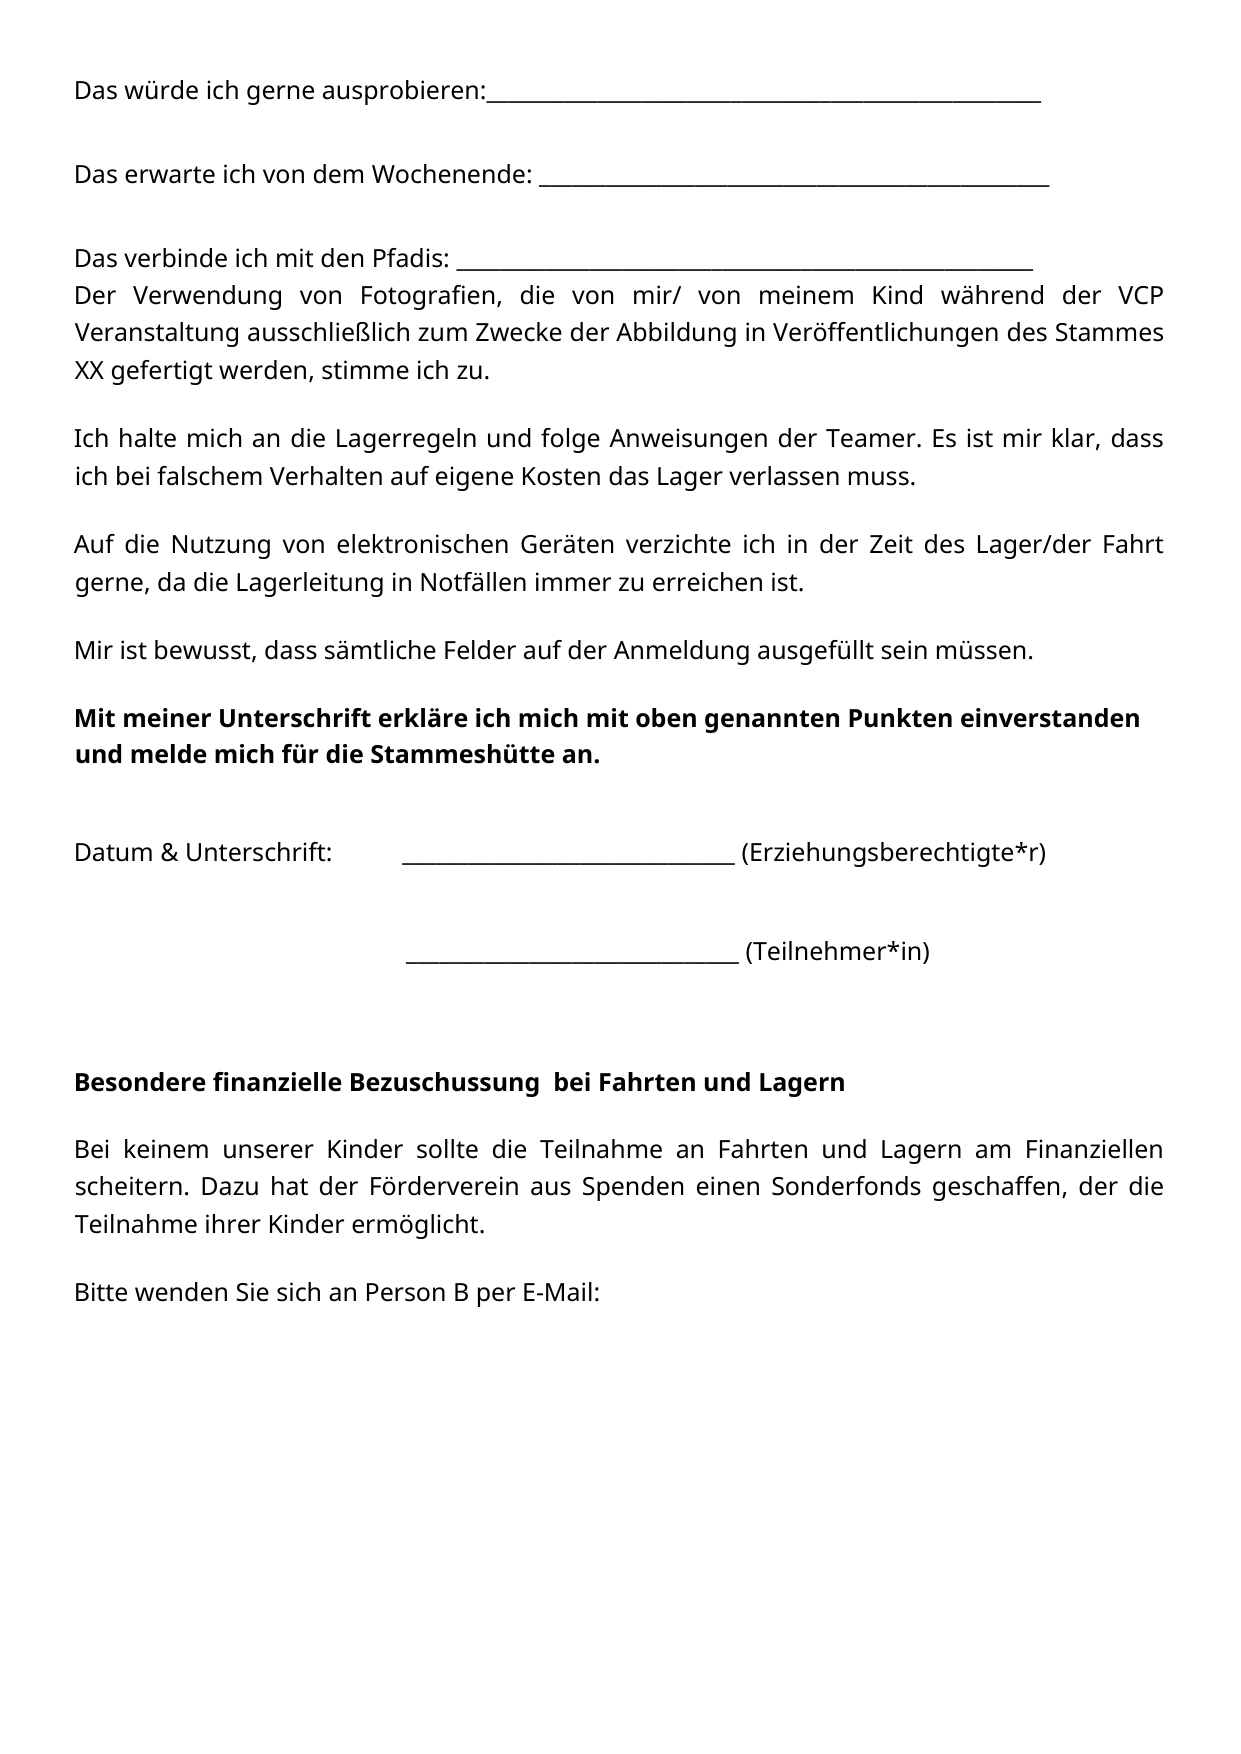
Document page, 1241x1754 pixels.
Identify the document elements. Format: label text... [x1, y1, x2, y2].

text ______________________________ (Teilnehmer*in) [73, 934, 1166, 968]
text Ich halte mich an die Lagerregeln und folge Anweisungen der Teamer. Es ist mir klar, dass ich bei falschem Verhalten auf eigene Kosten das Lager verlassen muss. [73, 421, 1166, 492]
text Das verbinde ich mit den Pfadis: ____________________________________________________ [73, 240, 1166, 274]
text Mir ist bewusst, dass sämtliche Felder auf der Anmeldung ausgefüllt sein müssen. [73, 633, 1166, 667]
text Das würde ich gerne ausprobieren:__________________________________________________ [73, 72, 1166, 106]
text Das erwarte ich von dem Wochenende: ______________________________________________ [73, 156, 1166, 190]
text Der Verwendung von Fotografien, die von mir/ von meinem Kind während der VCP Veranstaltung ausschließlich zum Zwecke der Abbildung in Veröffentlichungen des Stammes XX gefertigt werden, stimme ich zu. [73, 278, 1166, 387]
text Besondere finanzielle Bezuschussung bei Fahrten und Lagern [73, 1064, 1166, 1098]
text Bei keinem unserer Kinder sollte die Teilnahme an Fahrten und Lagern am Finanziellen scheitern. Dazu hat der Förderverein aus Spenden einen Sonderfonds geschaffen, der die Teilnahme ihrer Kinder ermöglicht. [73, 1131, 1166, 1240]
text Datum & Unterschrift: ______________________________ (Erziehungsberechtigte*r) [73, 834, 1166, 868]
text Auf die Nutzung von elektronischen Geräten verzichte ich in der Zeit des Lager/der Fahrt gerne, da die Lagerleitung in Notfällen immer zu erreichen ist. [73, 527, 1166, 598]
text Mit meiner Unterschrift erkläre ich mich mit oben genannten Punkten einverstanden und melde mich für die Stammeshütte an. [73, 701, 1166, 771]
text Bitte wenden Sie sich an Person B per E-Mail: [73, 1275, 1166, 1309]
